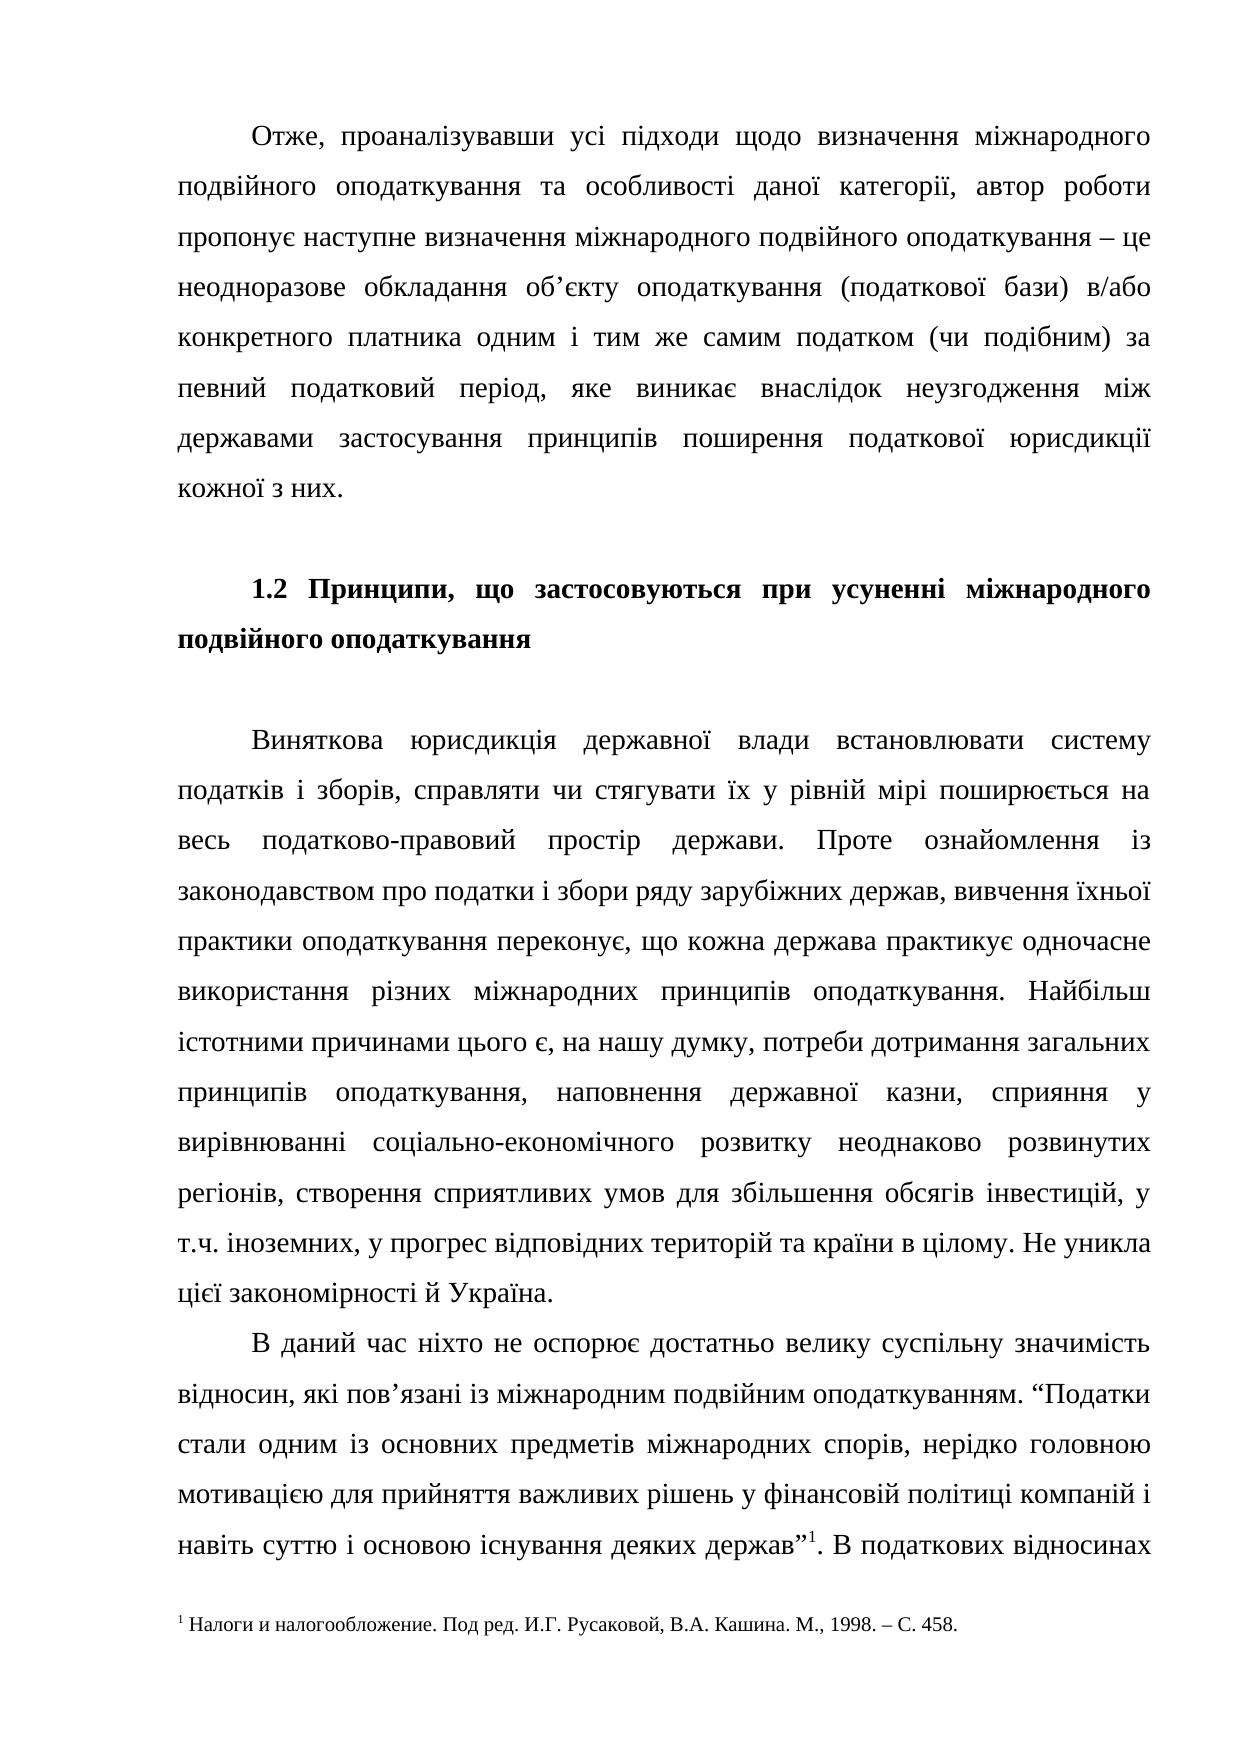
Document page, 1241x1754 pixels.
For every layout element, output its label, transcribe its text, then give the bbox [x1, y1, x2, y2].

text Отже, проаналізувавши усі підходи щодо визначення міжнародного подвійного оподаткування та особливості даної категорії, автор роботи пропонує наступне визначення міжнародного подвійного оподаткування – це неодноразове обкладання об’єкту оподаткування (податкової бази) в/або конкретного платника одним і тим же самим податком (чи подібним) за певний податковий період, яке виникає внаслідок неузгодження між державами застосування принципів поширення податкової юрисдикції кожної з них. [177, 118, 1152, 504]
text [177, 1326, 1152, 1560]
text 1.2 Принципи, що застосовуються при усуненні міжнародного подвійного оподаткування [177, 571, 1152, 655]
text Виняткова юрисдикція державної влади встановлювати систему податків і зборів, справляти чи стягувати їх у рівній мірі поширюється на весь податково-правовий простір держави. Проте ознайомлення із законодавством про податки і збори ряду зарубіжних держав, вивчення їхньої практики оподаткування переконує, що кожна держава практикує одночасне використання різних міжнародних принципів оподаткування. Найбільш істотними причинами цього є, на нашу думку, потреби дотримання загальних принципів оподаткування, наповнення державної казни, сприяння у вирівнюванні соціально-економічного розвитку неоднаково розвинутих регіонів, створення сприятливих умов для збільшення обсягів інвестицій, у т.ч. іноземних, у прогрес відповідних територій та країни в цілому. Не уникла цієї закономірності й Україна. [177, 722, 1152, 1309]
